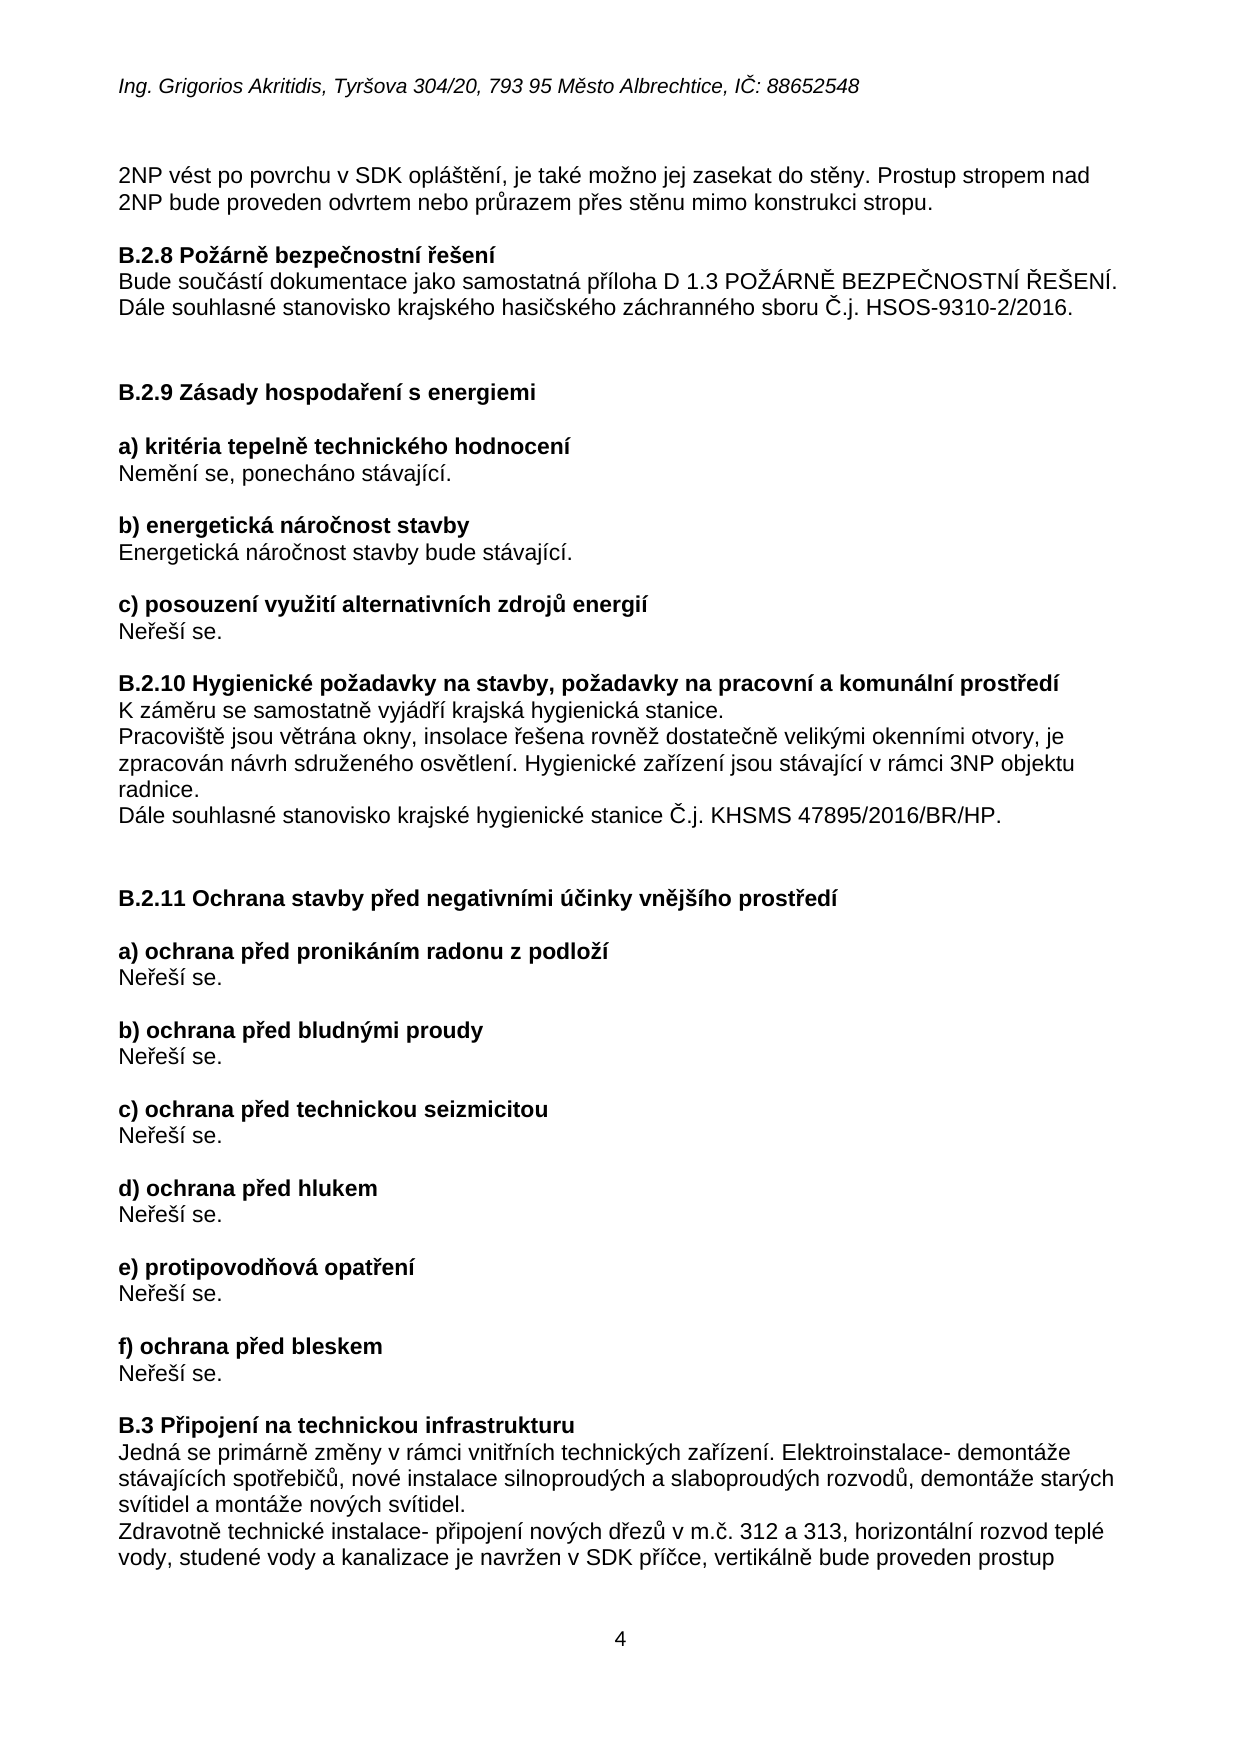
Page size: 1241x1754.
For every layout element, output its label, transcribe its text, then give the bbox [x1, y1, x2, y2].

text b) energetická náročnost stavby [118, 512, 1122, 539]
text Neřeší se. [118, 1280, 1122, 1307]
text e) protipovodňová opatření [118, 1254, 1122, 1280]
text Energetická náročnost stavby bude stávající. [118, 539, 1122, 565]
text c) posouzení využití alternativních zdrojů energií Neřeší se. [118, 591, 1122, 644]
text B.2.10 Hygienické požadavky na stavby, požadavky na pracovní a komunální prostředí K záměru se samostatně vyjádří krajská hygienická stanice. [118, 670, 1122, 723]
text f) ochrana před bleskem Neřeší se. [118, 1333, 1122, 1386]
text Pracoviště jsou větrána okny, insolace řešena rovněž dostatečně velikými okenními otvory, je zpracován návrh sdruženého osvětlení. Hygienické zařízení jsou stávající v rámci 3NP objektu radnice. [118, 723, 1122, 802]
text b) ochrana před bludnými proudy Neřeší se. [118, 1017, 1122, 1069]
text a) ochrana před pronikáním radonu z podloží Neřeší se. [118, 911, 1122, 991]
text B.2.11 Ochrana stavby před negativními účinky vnějšího prostředí [118, 885, 1122, 911]
text Dále souhlasné stanovisko krajské hygienické stanice Č.j. KHSMS 47895/2016/BR/HP. [118, 802, 1122, 828]
text Dále souhlasné stanovisko krajského hasičského záchranného sboru Č.j. HSOS-9310-2/2016. [118, 294, 1122, 321]
text Jedná se primárně změny v rámci vnitřních technických zařízení. Elektroinstalace- demontáže stávajících spotřebičů, nové instalace silnoproudých a slaboproudých rozvodů, demontáže starých svítidel a montáže nových svítidel. [118, 1438, 1122, 1518]
text B.2.8 Požárně bezpečnostní řešení Bude součástí dokumentace jako samostatná příloha D 1.3 POŽÁRNĚ BEZPEČNOSTNÍ ŘEŠENÍ. [118, 242, 1122, 294]
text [118, 162, 1122, 215]
text B.3 Připojení na technickou infrastrukturu [118, 1412, 1122, 1438]
text d) ochrana před hlukem Neřeší se. [118, 1175, 1122, 1228]
text B.2.9 Zásady hospodaření s energiemi [118, 351, 1122, 433]
text c) ochrana před technickou seizmicitou Neřeší se. [118, 1096, 1122, 1149]
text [118, 1518, 1122, 1570]
text a) kritéria tepelně technického hodnocení Nemění se, ponecháno stávající. [118, 433, 1122, 486]
